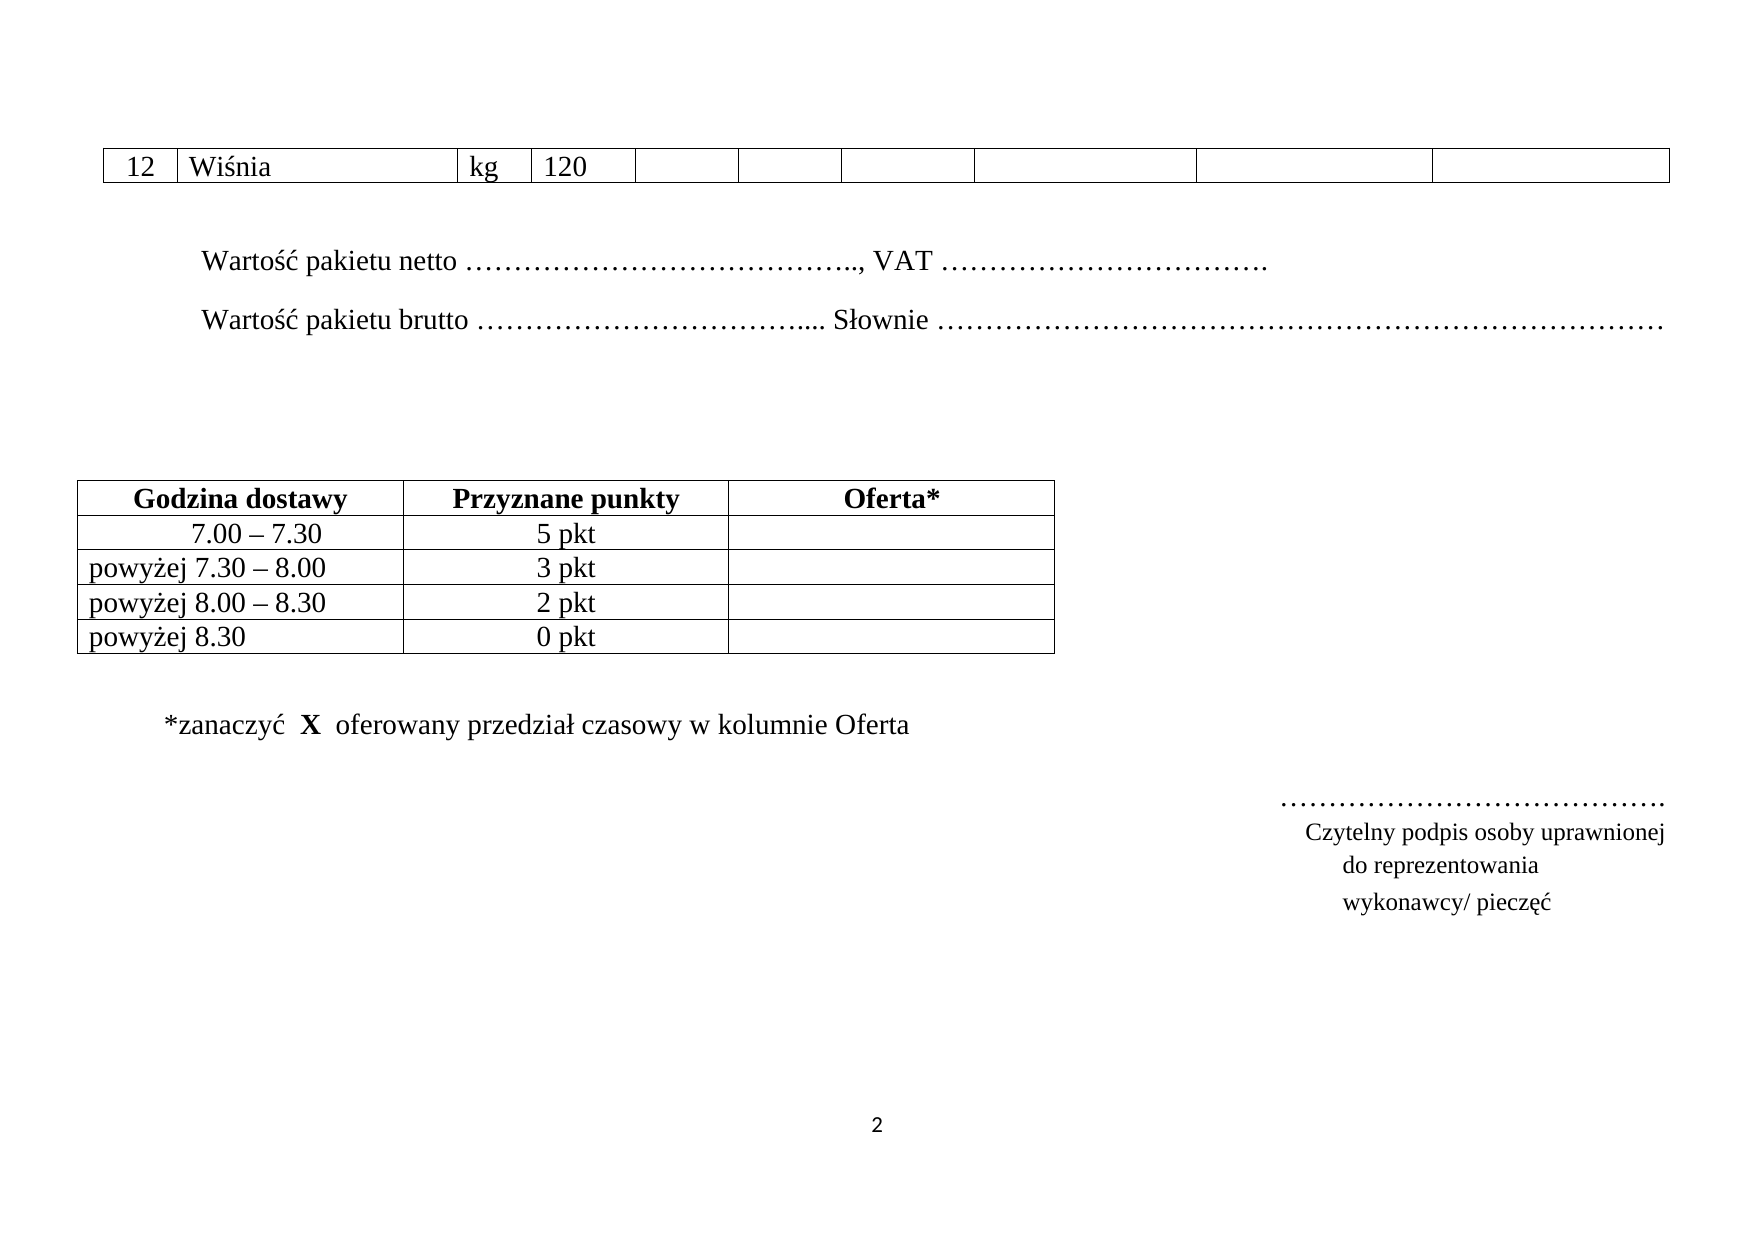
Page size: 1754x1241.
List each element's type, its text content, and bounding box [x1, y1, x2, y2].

table_cell [975, 149, 1196, 182]
list *zanaczyć X oferowany przedział czasowy w kolumnie Oferta [164, 707, 1665, 741]
table_cell kg [458, 149, 531, 182]
table_cell powyżej 8.30 [78, 620, 403, 653]
table_cell 0 pkt [404, 620, 728, 653]
table_cell Wiśnia [178, 149, 457, 182]
table_cell powyżej 7.30 – 8.00 [78, 550, 403, 584]
table_cell [729, 516, 1054, 549]
table_cell 5 pkt [404, 516, 728, 549]
table_cell [1433, 149, 1669, 182]
text Wartość pakietu brutto …………………………….... Słownie ………………………………………………………………… [201, 302, 1665, 336]
table_cell [1197, 149, 1432, 182]
table_cell [729, 585, 1054, 618]
table_cell [729, 550, 1054, 584]
table_header Przyznane punkty [404, 481, 728, 515]
table_cell powyżej 8.00 – 8.30 [78, 585, 403, 618]
table_cell 7.00 – 7.30 [78, 516, 403, 549]
table_cell [842, 149, 974, 182]
table_cell [739, 149, 841, 182]
list do reprezentowania wykonawcy/ pieczęć [1342, 850, 1665, 917]
table_cell 3 pkt [404, 550, 728, 584]
table_cell 120 [532, 149, 635, 182]
table_header Oferta* [729, 481, 1054, 515]
text Wartość pakietu netto ………………………………….., VAT ……………………………. [201, 243, 1665, 276]
table_cell [636, 149, 738, 182]
list Czytelny podpis osoby uprawnionej [239, 817, 1665, 846]
table_cell 12 [104, 149, 177, 182]
table_cell 2 pkt [404, 585, 728, 618]
table_cell [729, 620, 1054, 653]
list …………………………………. [239, 746, 1665, 812]
table_header Godzina dostawy [78, 481, 403, 515]
